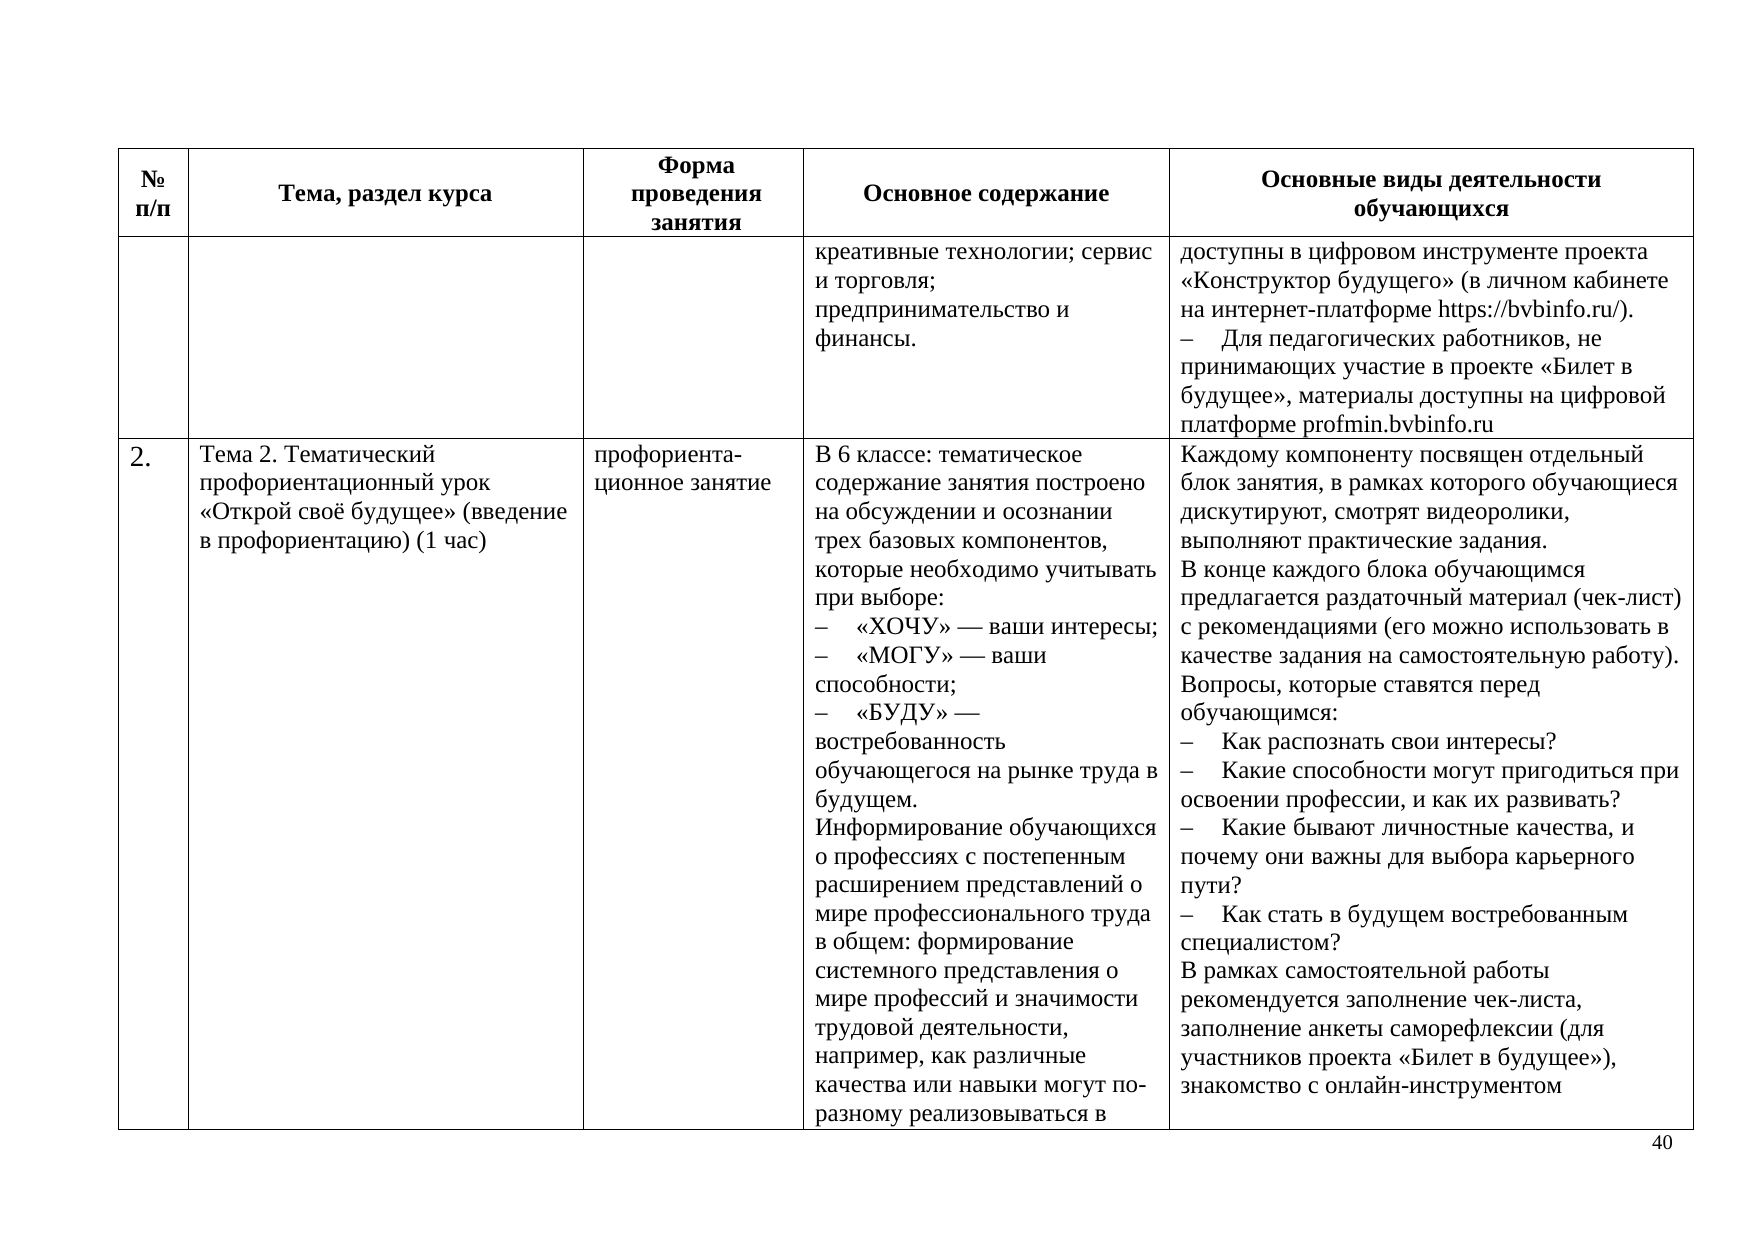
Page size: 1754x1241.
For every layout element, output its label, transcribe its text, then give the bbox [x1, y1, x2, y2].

table_header Форма проведения занятия [584, 149, 803, 236]
table_cell [189, 237, 583, 438]
table_header Основное содержание [804, 149, 1169, 236]
table_cell [119, 237, 188, 438]
table_cell профориента-ционное занятие [584, 439, 803, 1129]
table_cell [584, 237, 803, 438]
text 40 [118, 1130, 1697, 1154]
table_header Основные виды деятельности обучающихся [1170, 149, 1693, 236]
table_header Тема, раздел курса [189, 149, 583, 236]
table_cell креативные технологии; сервис и торговля; предпринимательство и финансы. [804, 237, 1169, 438]
table_header № п/п [119, 149, 188, 236]
table_cell Каждому компоненту посвящен отдельный блок занятия, в рамках которого обучающиеся дискутируют, смотрят видеоролики, выполняют практические задания. В конце каждого блока обучающимся предлагается раздаточный материал (чек-лист) с рекомендациями (его можно использовать в качестве задания на самостоятельную работу). Вопросы, которые ставятся перед обучающимся: ‒ Как распознать свои интересы? ‒ Какие способности могут пригодиться при освоении профессии, и как их развивать? ‒ Какие бывают личностные качества, и почему они важны для выбора карьерного пути? ‒ Как стать в будущем востребованным специалистом? В рамках самостоятельной работы рекомендуется заполнение чек-листа, заполнение анкеты саморефлексии (для участников проекта «Билет в будущее»), знакомство с онлайн-инструментом [1170, 439, 1693, 1129]
table_cell Тема 2. Тематический профориентационный урок «Открой своё будущее» (введение в профориентацию) (1 час) [189, 439, 583, 1129]
table_cell В 6 классе: тематическое содержание занятия построено на обсуждении и осознании трех базовых компонентов, которые необходимо учитывать при выборе: ‒ «ХОЧУ» — ваши интересы; ‒ «МОГУ» — ваши способности; ‒ «БУДУ» — востребованность обучающегося на рынке труда в будущем. Информирование обучающихся о профессиях с постепенным расширением представлений о мире профессионального труда в общем: формирование системного представления о мире профессий и значимости трудовой деятельности, например, как различные качества или навыки могут по-разному реализовываться в [804, 439, 1169, 1129]
table_cell 2. [119, 439, 188, 1129]
table_cell доступны в цифровом инструменте проекта «Конструктор будущего» (в личном кабинете на интернет-платформе https://bvbinfo.ru/). ‒ Для педагогических работников, не принимающих участие в проекте «Билет в будущее», материалы доступны на цифровой платформе profmin.bvbinfo.ru [1170, 237, 1693, 438]
